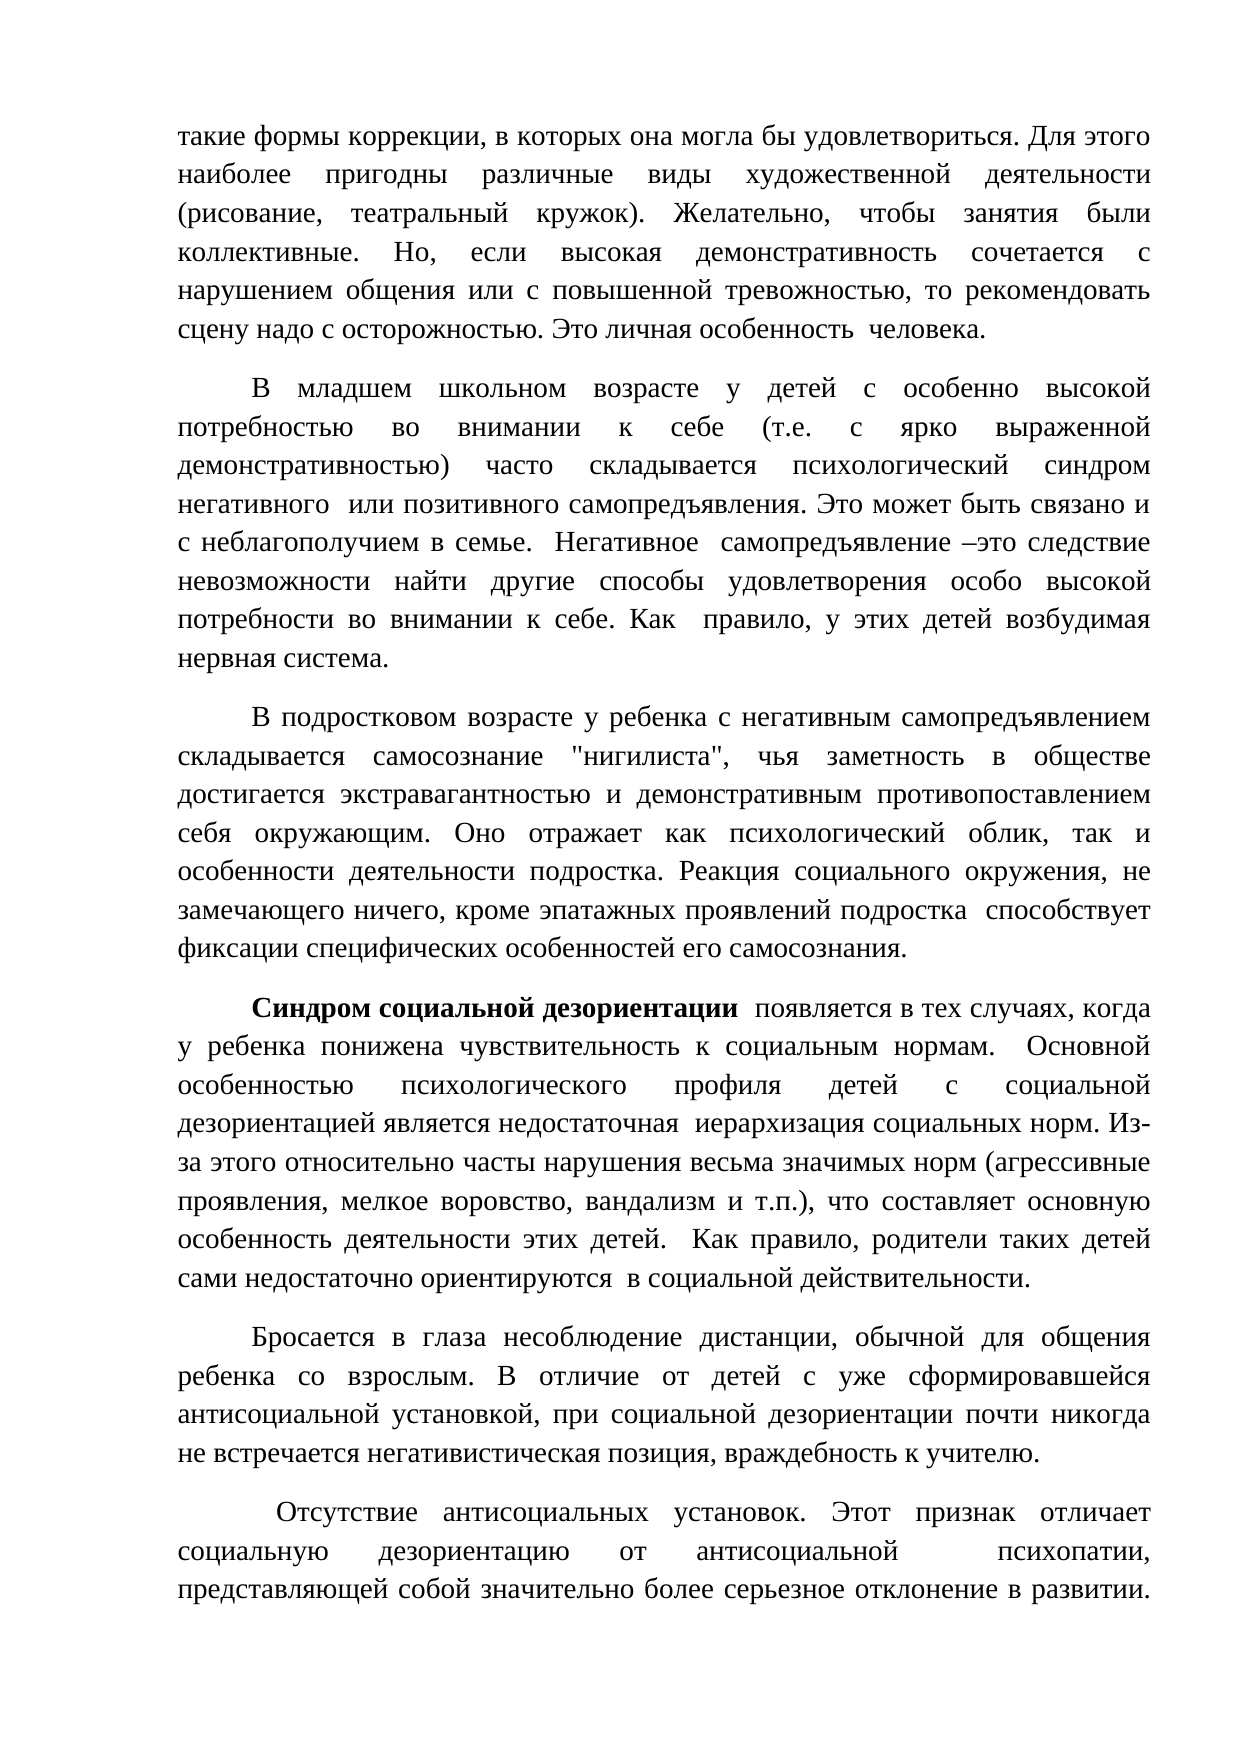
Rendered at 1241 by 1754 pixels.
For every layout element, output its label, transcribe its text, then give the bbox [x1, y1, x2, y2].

text В подростковом возрасте у ребенка с негативным самопредъявлением складывается самосознание "нигилиста", чья заметность в обществе достигается экстравагантностью и демонстративным противопоставлением себя окружающим. Оно отражает как психологический облик, так и особенности деятельности подростка. Реакция социального окружения, не замечающего ничего, кроме эпатажных проявлений подростка способствует фиксации специфических особенностей его самосознания. [177, 699, 1152, 964]
text В младшем школьном возрасте у детей с особенно высокой потребностью во внимании к себе (т.е. с ярко выраженной демонстративностью) часто складывается психологический синдром негативного или позитивного самопредъявления. Это может быть связано и с неблагополучием в семье. Негативное самопредъявление –это следствие невозможности найти другие способы удовлетворения особо высокой потребности во внимании к себе. Как правило, у этих детей возбудимая нервная система. [177, 370, 1152, 673]
text Синдром социальной дезориентации появляется в тех случаях, когда у ребенка понижена чувствительность к социальным нормам. Основной особенностью психологического профиля детей с социальной дезориентацией является недостаточная иерархизация социальных норм. Из-за этого относительно часты нарушения весьма значимых норм (агрессивные проявления, мелкое воровство, вандализм и т.п.), что составляет основную особенность деятельности этих детей. Как правило, родители таких детей сами недостаточно ориентируются в социальной действительности. [177, 990, 1152, 1293]
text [177, 118, 1152, 344]
text Бросается в глаза несоблюдение дистанции, обычной для общения ребенка со взрослым. В отличие от детей с уже сформировавшейся антисоциальной установкой, при социальной дезориентации почти никогда не встречается негативистическая позиция, враждебность к учителю. [177, 1319, 1152, 1468]
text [177, 1494, 1152, 1605]
